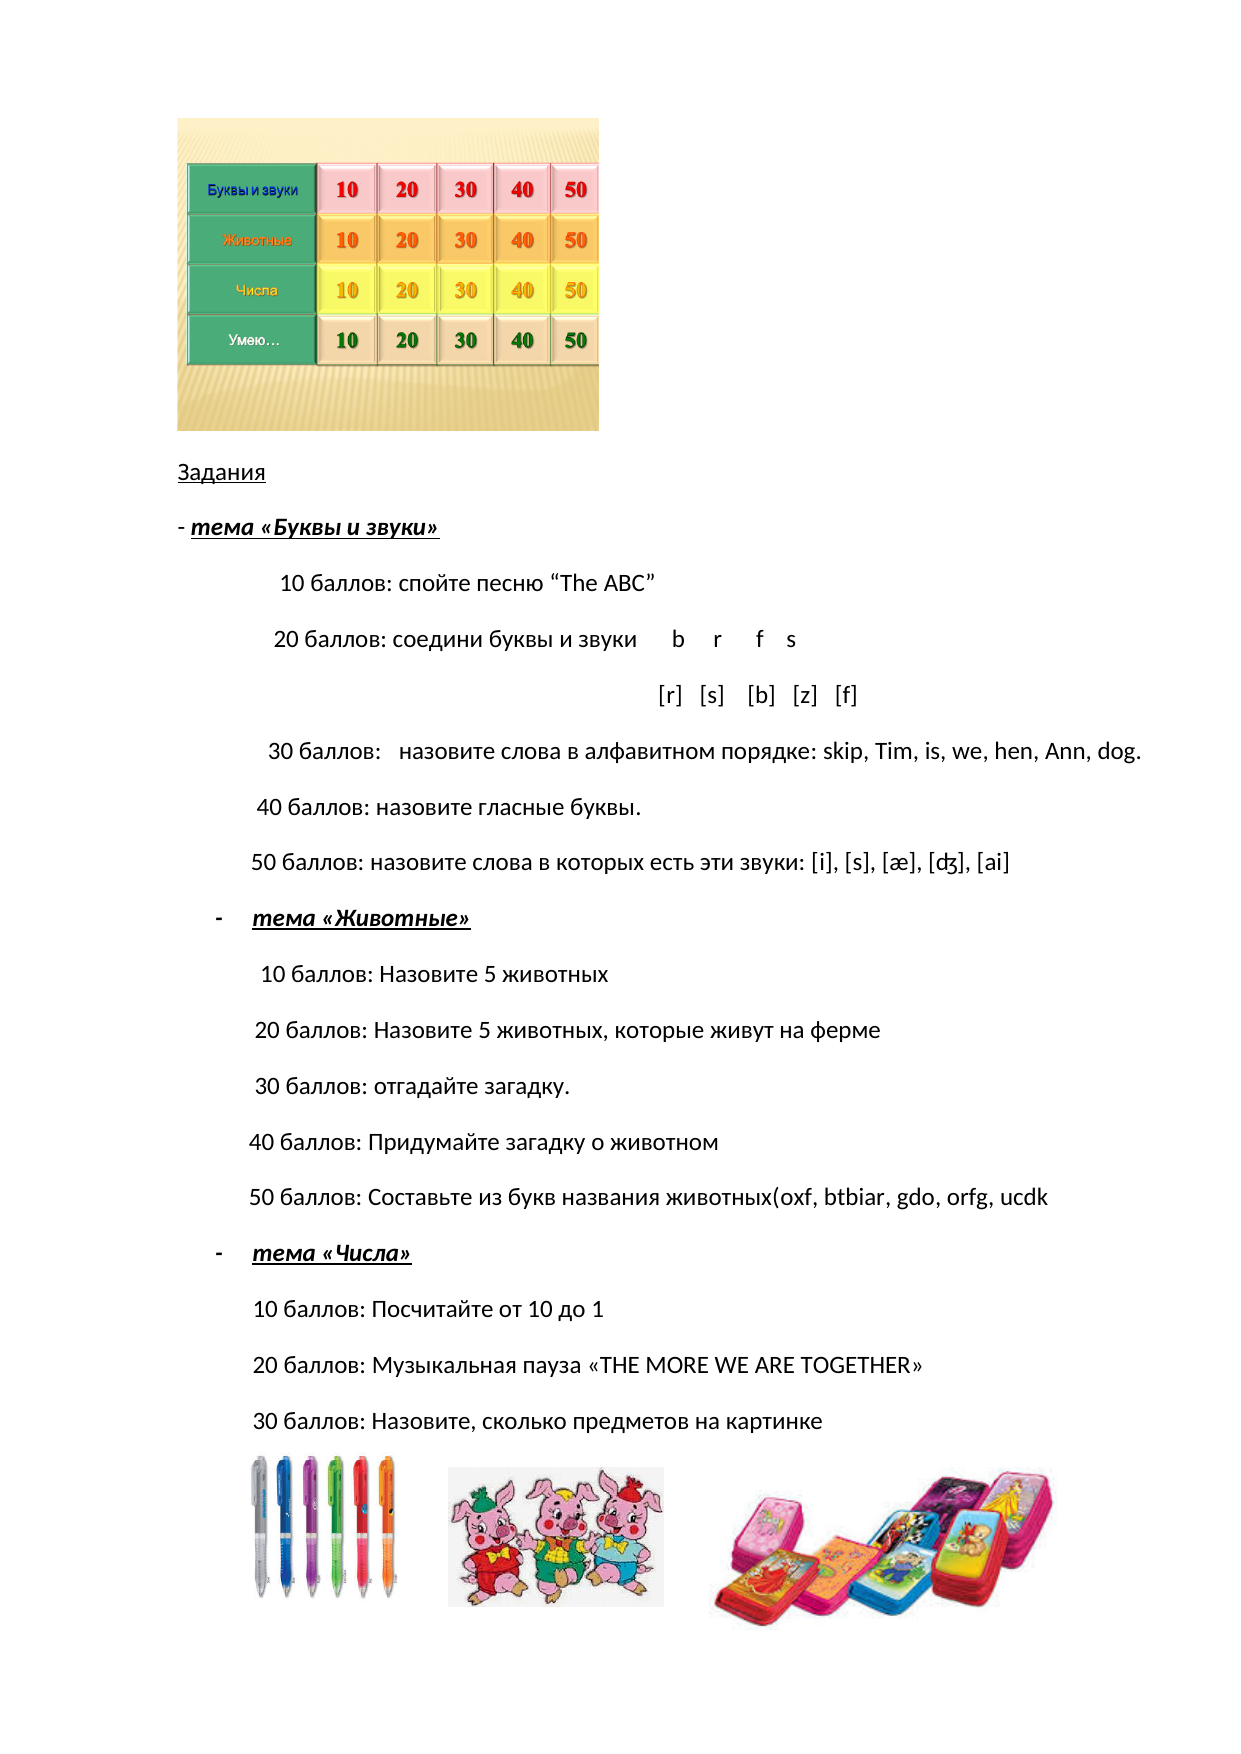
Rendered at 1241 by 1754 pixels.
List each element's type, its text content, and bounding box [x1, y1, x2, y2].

text 50 баллов: назовите слова в которых есть эти звуки: [i], [s], [æ], [ʤ], [ai] [177, 846, 1152, 877]
list тема «Животные» [215, 902, 1152, 933]
list тема «Числа» [215, 1237, 1152, 1268]
text Задания [177, 456, 1152, 486]
text 10 баллов: спойте песню “The ABC” [177, 567, 1152, 598]
text 20 баллов: Музыкальная пауза «THE MORE WE ARE TOGETHER» [252, 1349, 1152, 1379]
picture [709, 1467, 1058, 1632]
text 30 баллов: отгадайте загадку. [215, 1070, 1152, 1100]
text 10 баллов: Назовите 5 животных [215, 958, 1152, 989]
text 20 баллов: соедини буквы и звуки b r f s [177, 623, 1152, 654]
text 50 баллов: Составьте из букв названия животных(oxf, btbiar, gdo, orfg, ucdk [215, 1181, 1152, 1212]
text - тема «Буквы и звуки» [177, 511, 1152, 542]
picture [448, 1467, 664, 1607]
text 30 баллов: назовите слова в алфавитном порядке: skip, Tim, is, we, hen, Ann, dog. [177, 735, 1152, 765]
text [r] [s] [b] [z] [f] [177, 679, 1152, 709]
text 10 баллов: Посчитайте от 10 до 1 [252, 1293, 1152, 1324]
text 30 баллов: Назовите, сколько предметов на картинке [252, 1405, 1152, 1435]
picture [243, 1452, 401, 1604]
picture [177, 118, 599, 431]
text 40 баллов: назовите гласные буквы. [177, 791, 1152, 821]
text 40 баллов: Придумайте загадку о животном [215, 1126, 1152, 1156]
text 20 баллов: Назовите 5 животных, которые живут на ферме [215, 1014, 1152, 1044]
